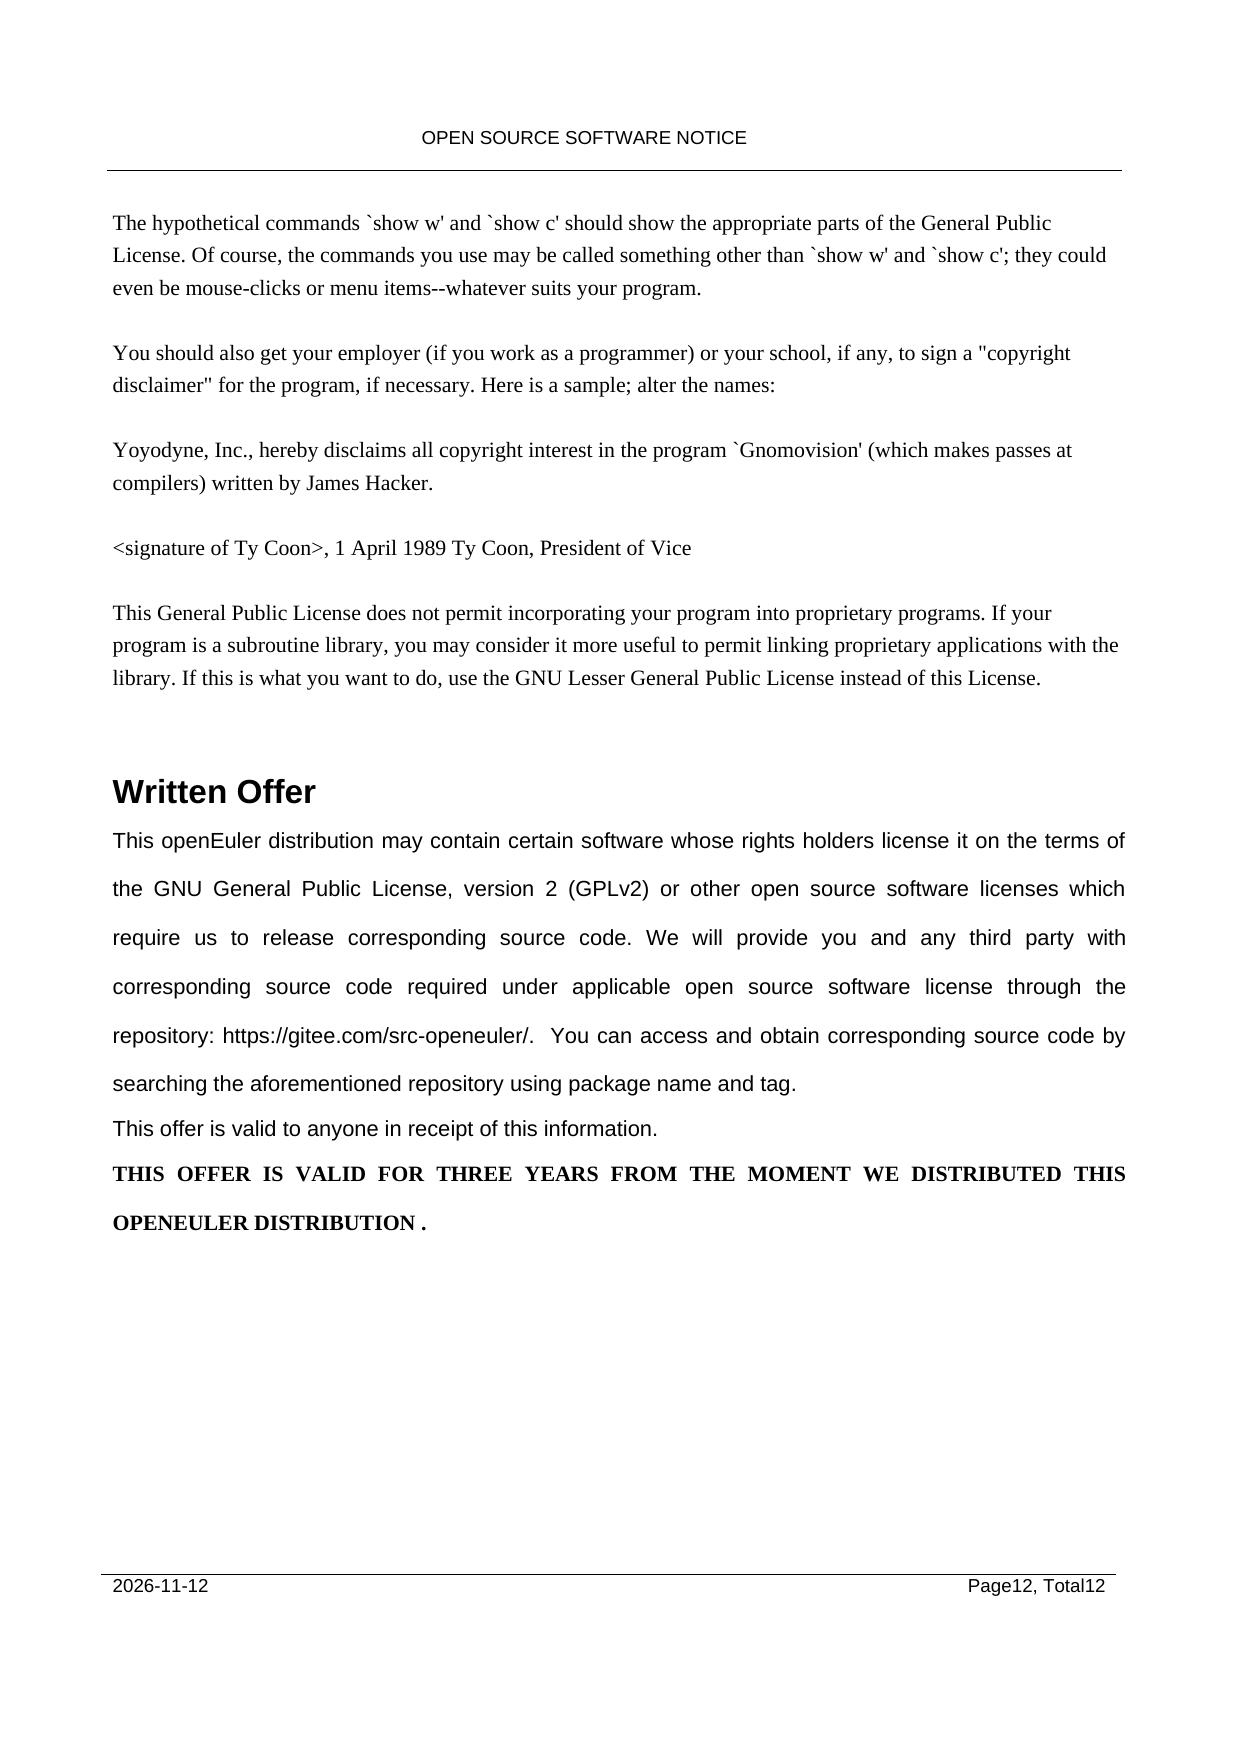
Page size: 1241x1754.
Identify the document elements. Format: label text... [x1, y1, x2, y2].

text Yoyodyne, Inc., hereby disclaims all copyright interest in the program `Gnomovision' (which makes passes at compilers) written by James Hacker. [112, 434, 1128, 499]
text THIS OFFER IS VALID FOR THREE YEARS FROM THE MOMENT WE DISTRIBUTED THIS OPENEULER DISTRIBUTION . [112, 1158, 1128, 1239]
text You should also get your employer (if you work as a programmer) or your school, if any, to sign a "copyright disclaimer" for the program, if necessary. Here is a sample; alter the names: [112, 336, 1128, 401]
text This General Public License does not permit incorporating your program into proprietary programs. If your program is a subroutine library, you may consider it more useful to permit linking proprietary applications with the library. If this is what you want to do, use the GNU Lesser General Public License instead of this License. [112, 596, 1128, 759]
text <signature of Ty Coon>, 1 April 1989 Ty Coon, President of Vice [112, 531, 1128, 564]
text The hypothetical commands `show w' and `show c' should show the appropriate parts of the General Public License. Of course, the commands you use may be called something other than `show w' and `show c'; they could even be mouse-clicks or menu items--whatever suits your program. [112, 206, 1128, 304]
text This openEuler distribution may contain certain software whose rights holders license it on the terms of the GNU General Public License, version 2 (GPLv2) or other open source software licenses which require us to release corresponding source code. We will provide you and any third party with corresponding source code required under applicable open source software license through the repository: https://gitee.com/src-openeuler/. You can access and obtain corresponding source code by searching the aforementioned repository using package name and tag. [112, 824, 1128, 1100]
text Written Offer [112, 759, 1128, 824]
text This offer is valid to anyone in receipt of this information. [112, 1113, 1128, 1145]
